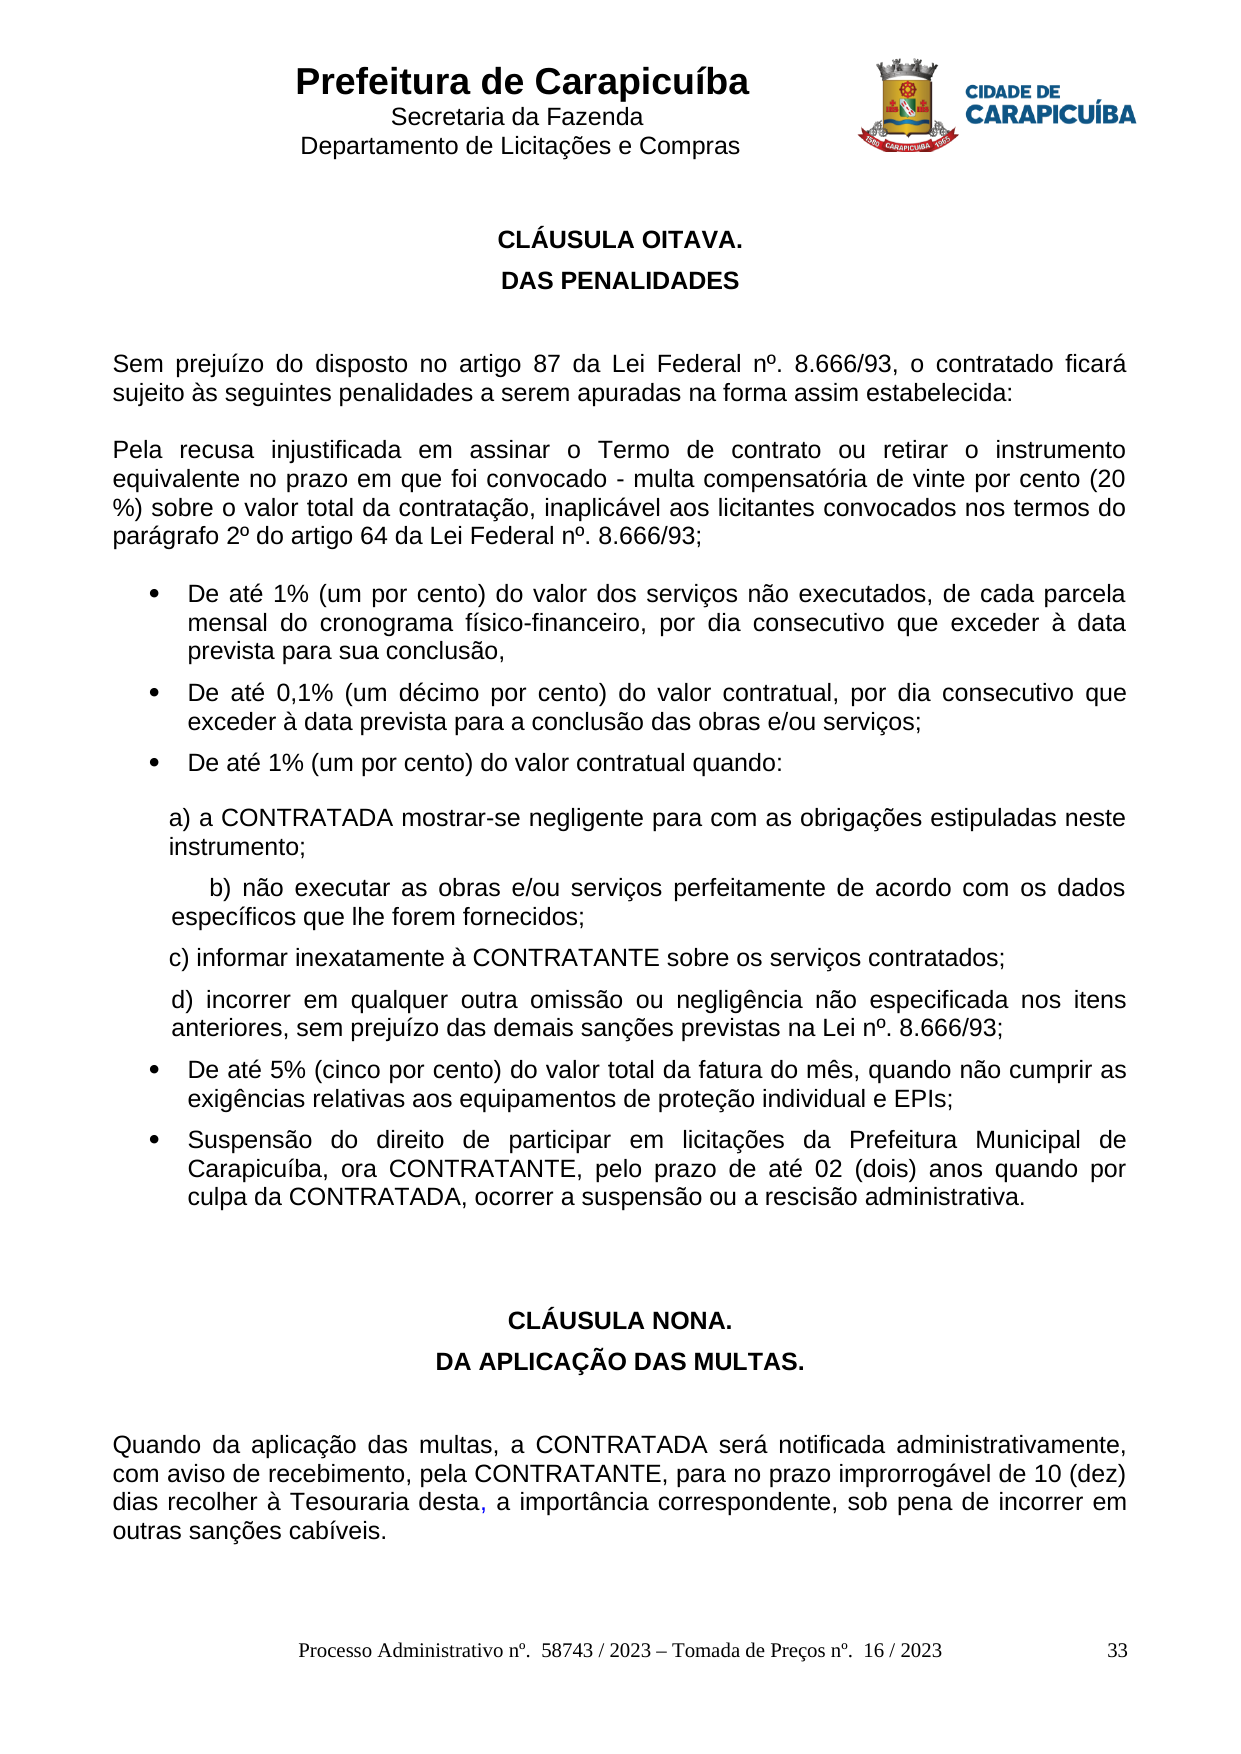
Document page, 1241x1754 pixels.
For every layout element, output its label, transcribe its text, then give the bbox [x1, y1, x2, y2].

text Quando da aplicação das multas, a CONTRATADA será notificada administrativamente, com aviso de recebimento, pela CONTRATANTE, para no prazo improrrogável de 10 (dez) dias recolher à Tesouraria desta, a importância correspondente, sob pena de incorrer em outras sanções cabíveis. [112, 1430, 1128, 1545]
list De até 1% (um por cento) do valor contratual quando: [150, 748, 1128, 777]
text b) não executar as obras e/ou serviços perfeitamente de acordo com os dados específicos que lhe forem fornecidos; [112, 873, 1128, 931]
text Pela recusa injustificada em assinar o Termo de contrato ou retirar o instrumento equivalente no prazo em que foi convocado - multa compensatória de vinte por cento (20 %) sobre o valor total da contratação, inaplicável aos licitantes convocados nos termos do parágrafo 2º do artigo 64 da Lei Federal nº. 8.666/93; [112, 435, 1128, 550]
text CLÁUSULA OITAVA. [112, 225, 1128, 254]
picture [857, 57, 1139, 152]
list De até 0,1% (um décimo por cento) do valor contratual, por dia consecutivo que exceder à data prevista para a conclusão das obras e/ou serviços; [150, 678, 1128, 735]
list De até 1% (um por cento) do valor dos serviços não executados, de cada parcela mensal do cronograma físico-financeiro, por dia consecutivo que exceder à data prevista para sua conclusão, [150, 579, 1128, 665]
list Suspensão do direito de participar em licitações da Prefeitura Municipal de Carapicuíba, ora CONTRATANTE, pelo prazo de até 02 (dois) anos quando por culpa da CONTRATADA, ocorrer a suspensão ou a rescisão administrativa. [150, 1125, 1128, 1211]
text DA APLICAÇÃO DAS MULTAS. [112, 1347, 1128, 1376]
text DAS PENALIDADES [112, 266, 1128, 295]
list De até 5% (cinco por cento) do valor total da fatura do mês, quando não cumprir as exigências relativas aos equipamentos de proteção individual e EPIs; [150, 1055, 1128, 1112]
text CLÁUSULA NONA. [112, 1306, 1128, 1335]
text Sem prejuízo do disposto no artigo 87 da Lei Federal nº. 8.666/93, o contratado ficará sujeito às seguintes penalidades a serem apuradas na forma assim estabelecida: [112, 349, 1128, 406]
text d) incorrer em qualquer outra omissão ou negligência não especificada nos itens anteriores, sem prejuízo das demais sanções previstas na Lei nº. 8.666/93; [171, 985, 1128, 1042]
text c) informar inexatamente à CONTRATANTE sobre os serviços contratados; [168, 943, 1128, 972]
text a) a CONTRATADA mostrar-se negligente para com as obrigações estipuladas neste instrumento; [168, 803, 1128, 861]
